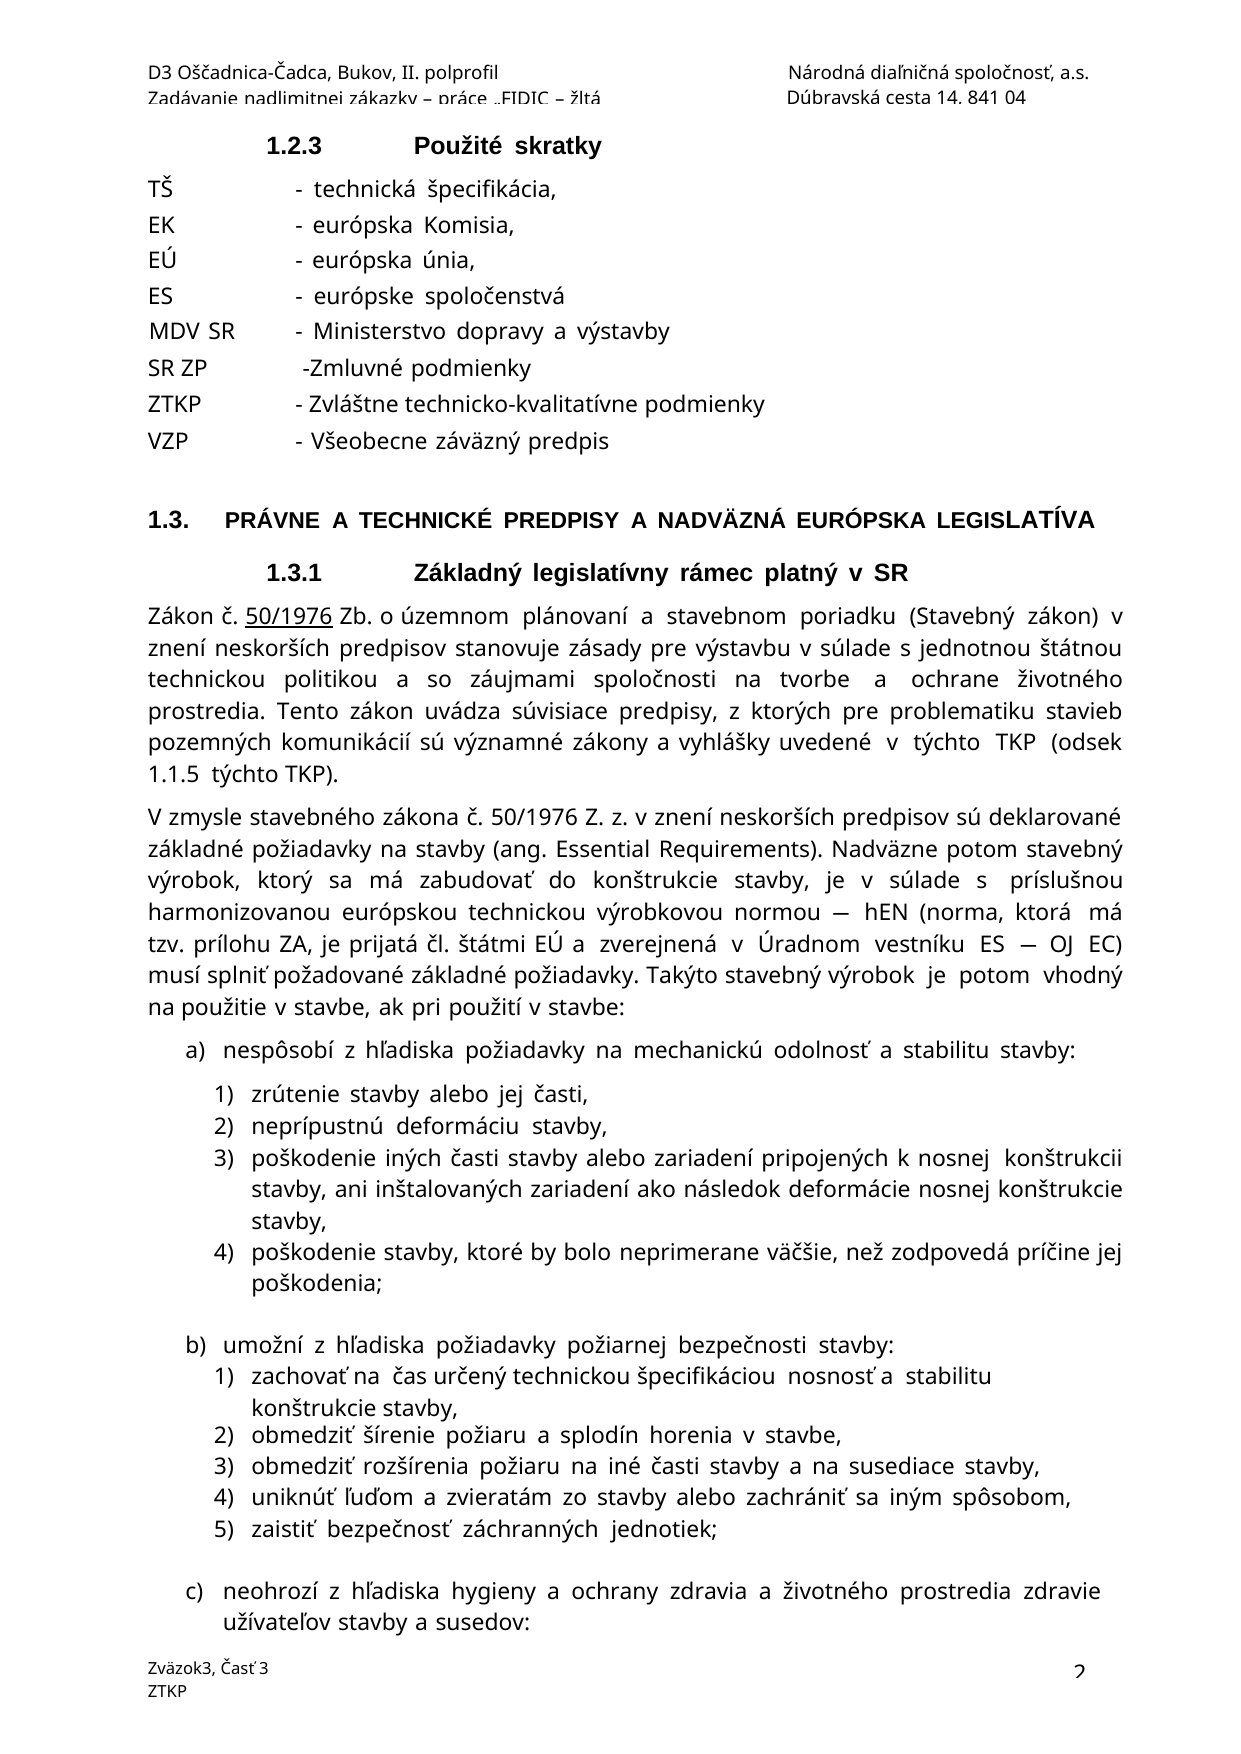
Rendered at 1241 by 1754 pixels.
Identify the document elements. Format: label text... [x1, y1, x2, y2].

text V zmysle stavebného zákona č. 50/1976 Z. z. v znení neskorších predpisov sú deklarované základné požiadavky na stavby (ang. Essential Requirements). Nadväzne potom stavebný výrobok, ktorý sa má zabudovať do konštrukcie stavby, je v súlade s príslušnou harmonizovanou európskou technickou výrobkovou normou – hEN (norma, ktorá má tzv. prílohu ZA, je prijatá čl. štátmi EÚ a zverejnená v Úradnom vestníku ES – OJ EC) musí splniť požadované základné požiadavky. Takýto stavebný výrobok je potom vhodný na použitie v stavbe, ak pri použití v stavbe: [148, 801, 1123, 1022]
list umožní z hľadiska požiadavky požiarnej bezpečnosti stavby: [185, 1329, 1134, 1360]
text EK - európska Komisia, [148, 208, 1134, 240]
text MDV SR - Ministerstvo dopravy a výstavby SR ZP -Zmluvné podmienky [148, 315, 695, 383]
subtitle Základný legislatívny rámec platný v SR [266, 558, 1134, 587]
text EÚ - európska únia, [148, 244, 1134, 275]
list neprípustnú deformáciu stavby, [213, 1110, 1134, 1141]
list zachovať na čas určený technickou špecifikáciou nosnosť a stabilitu konštrukcie stavby, [214, 1360, 1123, 1423]
list obmedziť rozšírenia požiaru na iné časti stavby a na susediace stavby, [214, 1450, 1134, 1481]
list PRÁVNE A TECHNICKÉ PREDPISY A NADVÄZNÁ EURÓPSKA LEGISLATÍVA [148, 504, 1134, 533]
subtitle Použité skratky [266, 131, 1134, 160]
text ES - európske spoločenstvá [148, 279, 1134, 311]
text TŠ - technická špecifikácia, [148, 173, 1134, 204]
list nespôsobí z hľadiska požiadavky na mechanickú odolnosť a stabilitu stavby: [185, 1034, 1134, 1065]
list neohrozí z hľadiska hygieny a ochrany zdravia a životného prostredia zdravie užívateľov stavby a susedov: [185, 1574, 1123, 1637]
list obmedziť šírenie požiaru a splodín horenia v stavbe, [214, 1423, 1134, 1449]
list zaistiť bezpečnosť záchranných jednotiek; [214, 1513, 1134, 1544]
list poškodenie stavby, ktoré by bolo neprimerane väčšie, než zodpovedá príčine jej poškodenia; [214, 1236, 1122, 1299]
list zrútenie stavby alebo jej časti, [213, 1078, 1134, 1109]
list uniknúť ľuďom a zvieratám zo stavby alebo zachrániť sa iným spôsobom, [214, 1481, 1134, 1512]
text Zákon č. 50/1976 Zb. o územnom plánovaní a stavebnom poriadku (Stavebný zákon) v znení neskorších predpisov stanovuje zásady pre výstavbu v súlade s jednotnou štátnou technickou politikou a so záujmami spoločnosti na tvorbe a ochrane životného prostredia. Tento zákon uvádza súvisiace predpisy, z ktorých pre problematiku stavieb pozemných komunikácií sú významné zákony a vyhlášky uvedené v týchto TKP (odsek 1.1.5 týchto TKP). [148, 600, 1123, 789]
text ZTKP - Zvláštne technicko-kvalitatívne podmienky VZP - Všeobecne záväzný predpis [148, 388, 766, 456]
list poškodenie iných časti stavby alebo zariadení pripojených k nosnej konštrukcii stavby, ani inštalovaných zariadení ako následok deformácie nosnej konštrukcie stavby, [214, 1141, 1123, 1236]
